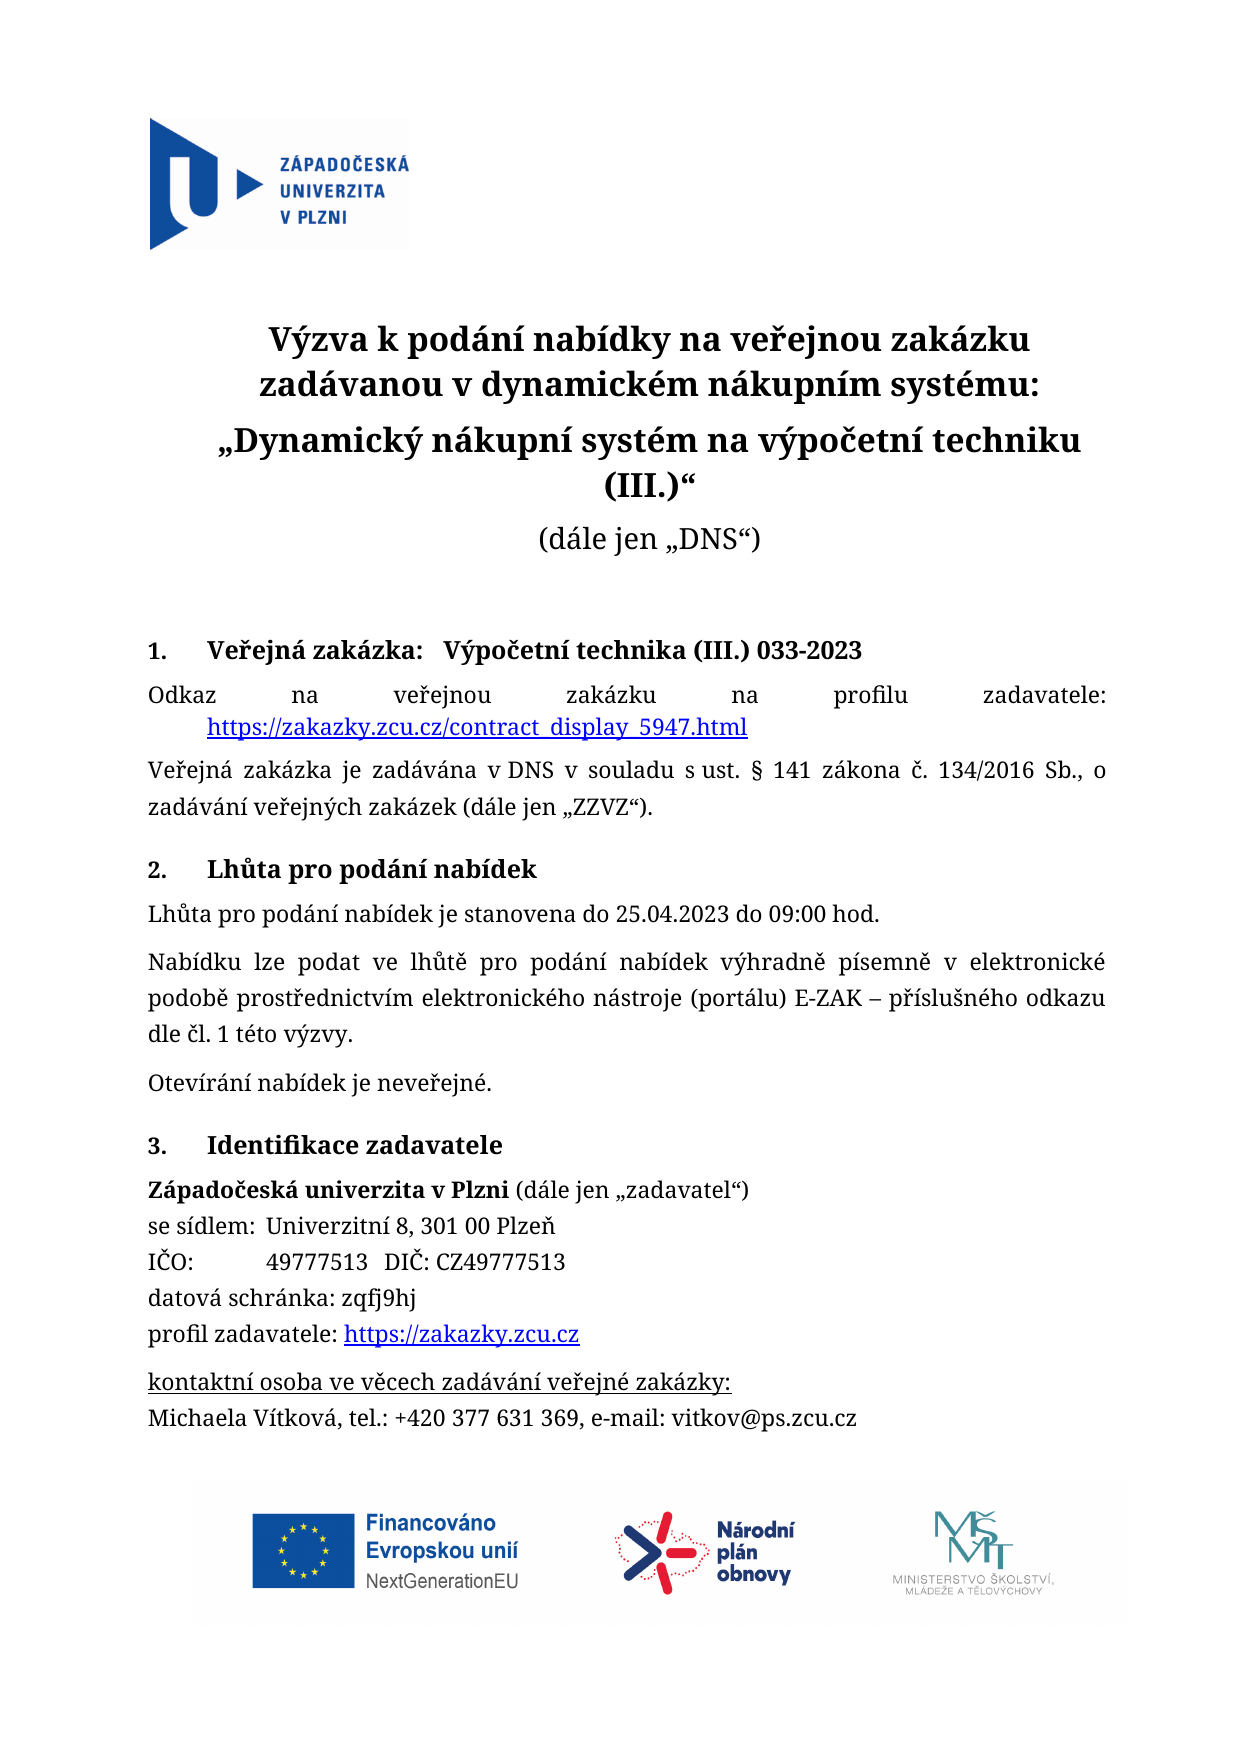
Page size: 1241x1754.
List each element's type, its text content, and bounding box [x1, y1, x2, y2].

text „Dynamický nákupní systém na výpočetní techniku (III.)“ [192, 417, 1107, 508]
picture [192, 1479, 1127, 1627]
text (dále jen „DNS“) [192, 518, 1107, 558]
subtitle Identifikace zadavatele [148, 1128, 1107, 1162]
text profil zadavatele: https://zakazky.zcu.cz [148, 1318, 1107, 1349]
text kontaktní osoba ve věcech zadávání veřejné zakázky: [148, 1366, 1107, 1398]
text Odkaz na veřejnou zakázku na profilu zadavatele: https://zakazky.zcu.cz/contract_display_5947.html [148, 679, 1107, 742]
text Nabídku lze podat ve lhůtě pro podání nabídek výhradně písemně v elektronické podobě prostřednictvím elektronického nástroje (portálu) E-ZAK – příslušného odkazu dle čl. 1 této výzvy. [148, 946, 1107, 1049]
text se sídlem: Univerzitní 8, 301 00 Plzeň [148, 1210, 1107, 1241]
text Otevírání nabídek je neveřejné. [148, 1067, 1107, 1098]
subtitle Lhůta pro podání nabídek [148, 851, 1107, 885]
picture [150, 118, 409, 250]
text Výzva k podání nabídky na veřejnou zakázku zadávanou v dynamickém nákupním systému: [192, 316, 1107, 406]
text Michaela Vítková, tel.: +420 377 631 369, e-mail: vitkov@ps.zcu.cz [148, 1402, 1107, 1433]
text IČO: 49777513 DIČ: CZ49777513 [148, 1246, 1107, 1277]
text datová schránka: zqfj9hj [148, 1282, 1107, 1313]
text Západočeská univerzita v Plzni (dále jen „zadavatel“) [148, 1174, 1107, 1205]
text Lhůta pro podání nabídek je stanovena do 25.04.2023 do 09:00 hod. [148, 898, 1107, 929]
text Veřejná zakázka je zadávána v DNS v souladu s ust. § 141 zákona č. 134/2016 Sb., o zadávání veřejných zakázek (dále jen „ZZVZ“). [148, 754, 1107, 822]
subtitle Veřejná zakázka: Výpočetní technika (III.) 033-2023 [148, 633, 1107, 667]
